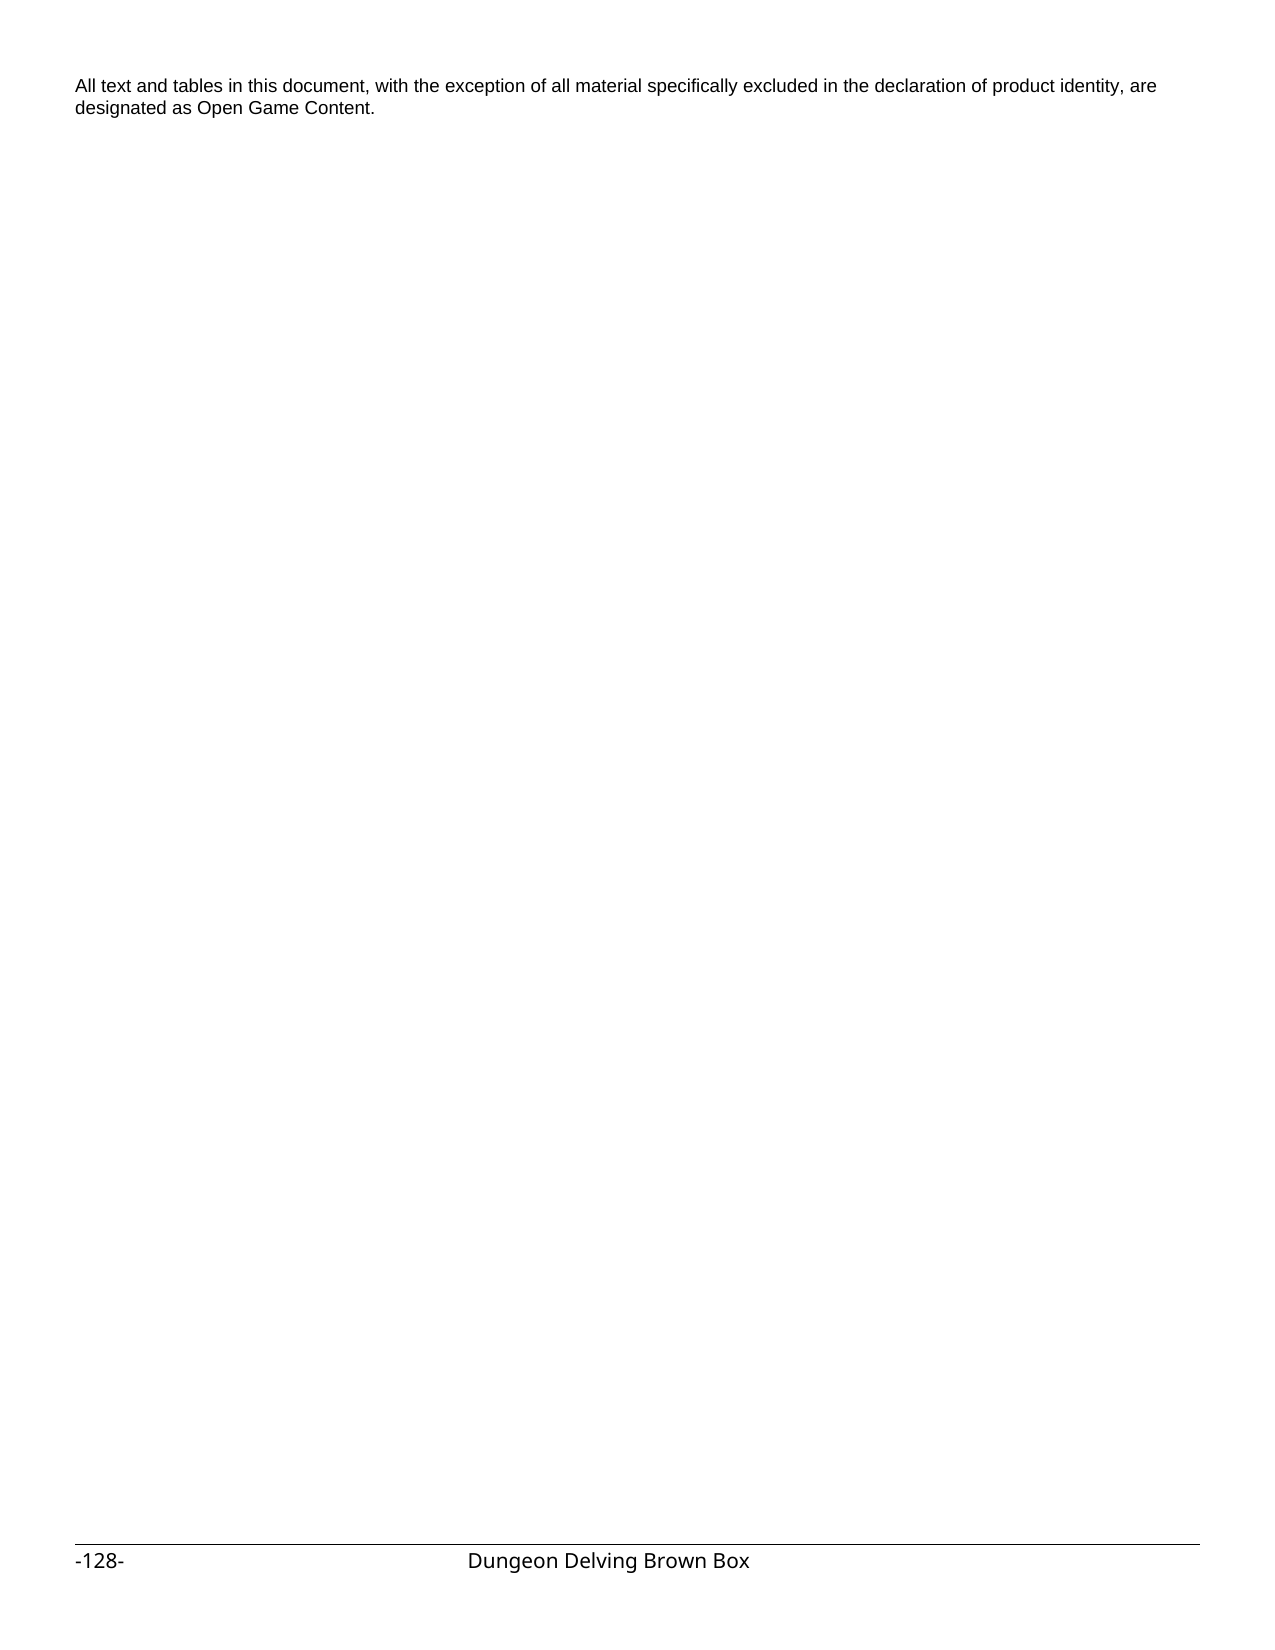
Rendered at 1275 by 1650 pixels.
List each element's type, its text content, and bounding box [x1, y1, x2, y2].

text All text and tables in this document, with the exception of all material specifically excluded in the declaration of product identity, are designated as Open Game Content. [75, 75, 1200, 118]
